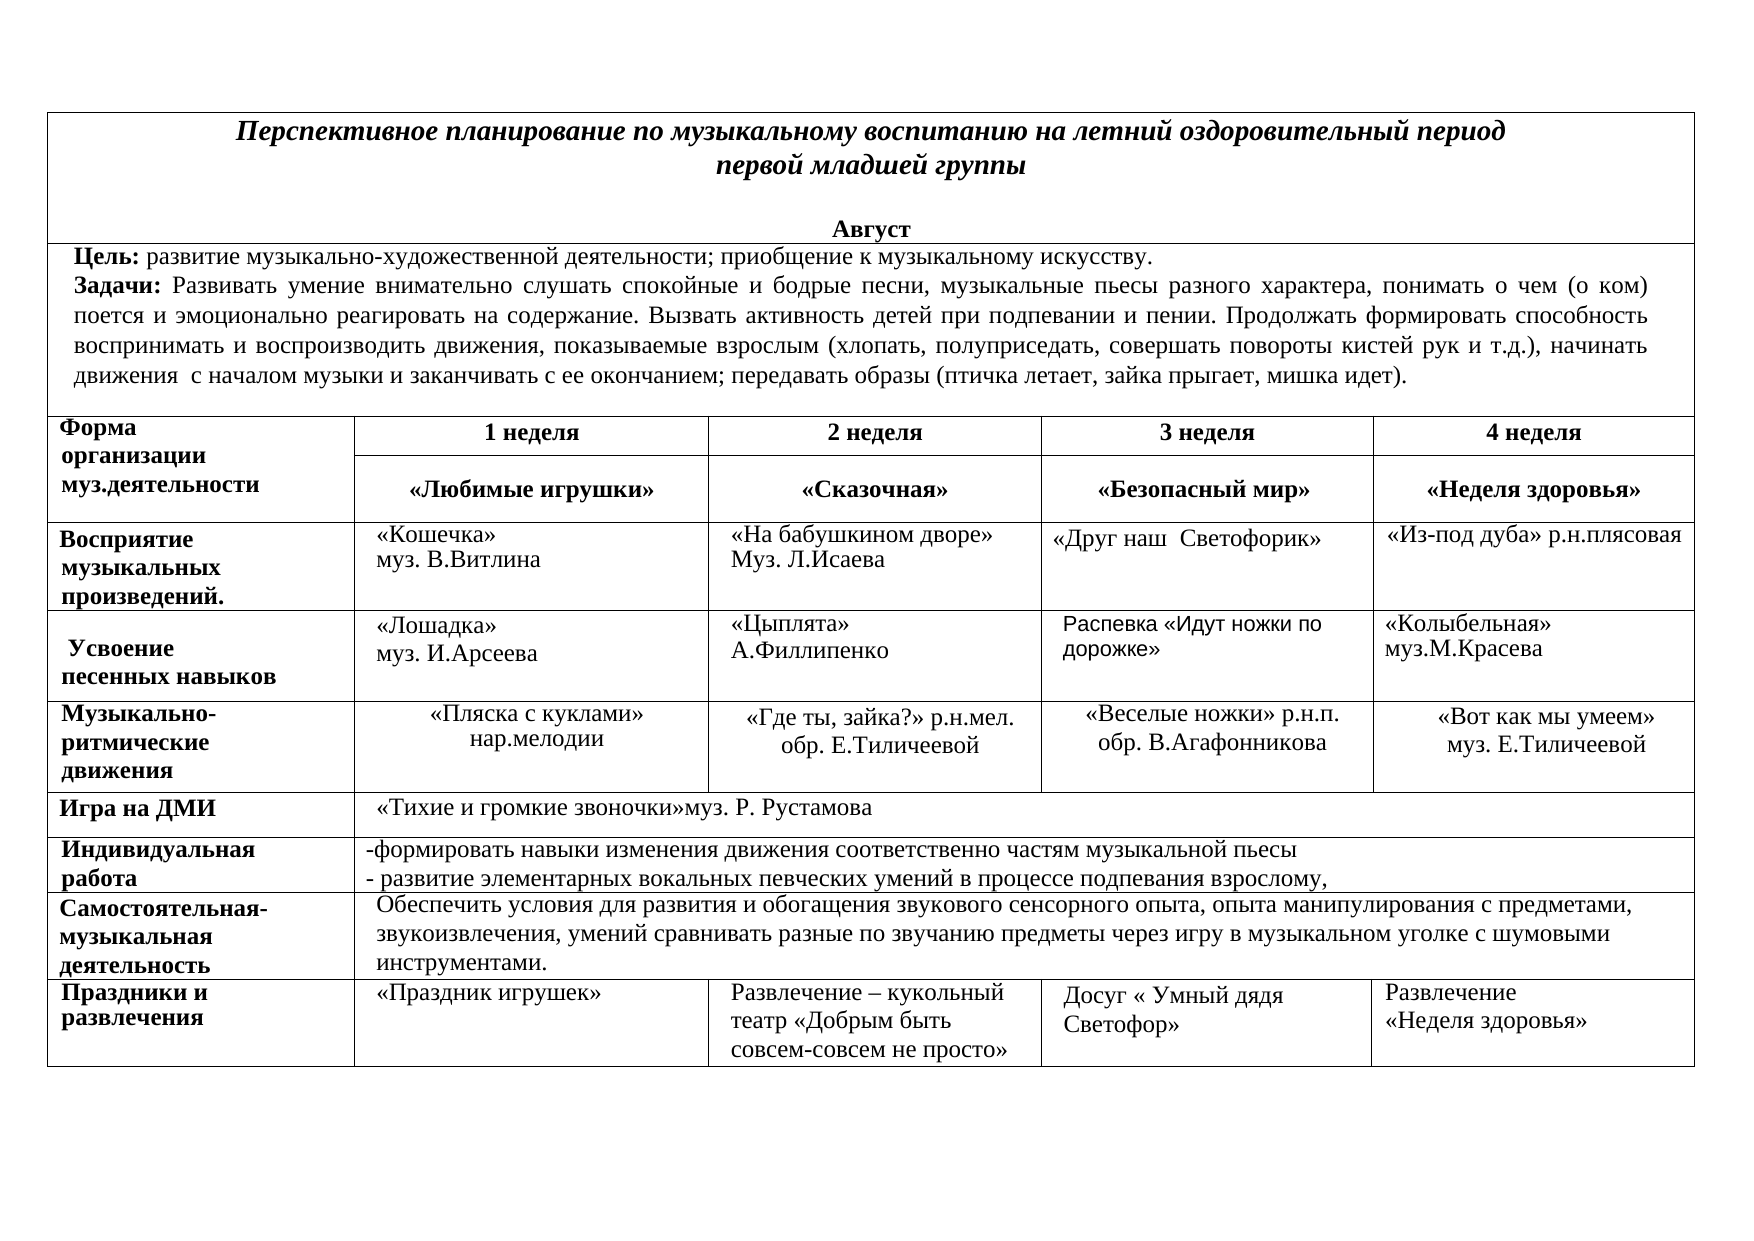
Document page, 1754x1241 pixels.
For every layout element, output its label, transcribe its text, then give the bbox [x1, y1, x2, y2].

table_cell «Кошечка» муз. В.Витлина [355, 523, 708, 610]
table_cell «Из-под дуба» р.н.плясовая [1374, 523, 1694, 610]
table_cell Цель: развитие музыкально-художественной деятельности; приобщение к музыкальному искусству. Задачи: Развивать умение внимательно слушать спокойные и бодрые песни, музыкальные пьесы разного характера, понимать о чем (о ком) поется и эмоционально реагировать на содержание. Вызвать активность детей при подпевании и пении. Продолжать формировать способность воспринимать и воспроизводить движения, показываемые взрослым (хлопать, полуприседать, совершать повороты кистей рук и т.д.), начинать движения с началом музыки и заканчивать с ее окончанием; передавать образы (птичка летает, зайка прыгает, мишка идет). [48, 244, 1694, 416]
table_cell «На бабушкином дворе» Муз. Л.Исаева [709, 523, 1041, 610]
table_cell Игра на ДМИ [48, 793, 354, 837]
table_cell Досуг « Умный дядя Светофор» [1042, 980, 1371, 1066]
table_cell Развлечение «Неделя здоровья» [1372, 980, 1694, 1066]
table_cell Распевка «Идут ножки по дорожке» [1042, 611, 1373, 701]
table_cell «Где ты, зайка?» р.н.мел. обр. Е.Тиличеевой [709, 702, 1041, 792]
table_cell Индивидуальная работа [48, 838, 354, 892]
table_cell Обеспечить условия для развития и обогащения звукового сенсорного опыта, опыта манипулирования с предметами, звукоизвлечения, умений сравнивать разные по звучанию предметы через игру в музыкальном уголке с шумовыми инструментами. [355, 893, 1694, 979]
table_cell 3 неделя [1042, 417, 1373, 455]
table_cell «Любимые игрушки» [355, 456, 708, 522]
table_cell «Лошадка» муз. И.Арсеева [355, 611, 708, 701]
table_cell «Безопасный мир» [1042, 456, 1373, 522]
table_cell «Колыбельная» муз.М.Красева [1374, 611, 1694, 701]
table_cell «Пляска с куклами» нар.мелодии [355, 702, 708, 792]
table_cell Усвоение песенных навыков [48, 611, 354, 701]
table_cell Форма организации муз.деятельности [48, 417, 354, 522]
table_cell -формировать навыки изменения движения соответственно частям музыкальной пьесы - развитие элементарных вокальных певческих умений в процессе подпевания взрослому, [355, 838, 1694, 892]
table_cell «Неделя здоровья» [1374, 456, 1694, 522]
table_header Перспективное планирование по музыкальному воспитанию на летний оздоровительный период первой младшей группы Август [48, 113, 1694, 243]
table_cell Самостоятельная-музыкальная деятельность [48, 893, 354, 979]
table_cell «Друг наш Светофорик» [1042, 523, 1373, 610]
table_cell 2 неделя [709, 417, 1041, 455]
table_cell «Праздник игрушек» [355, 980, 708, 1066]
table_cell Развлечение – кукольный театр «Добрым быть совсем-совсем не просто» [709, 980, 1041, 1066]
table_cell Восприятие музыкальных произведений. [48, 523, 354, 610]
table_cell Праздники и развлечения [48, 980, 354, 1066]
table_cell «Вот как мы умеем» муз. Е.Тиличеевой [1374, 702, 1694, 792]
table_cell «Тихие и громкие звоночки»муз. Р. Рустамова [355, 793, 1694, 837]
table_cell «Цыплята» А.Филлипенко [709, 611, 1041, 701]
table_cell «Веселые ножки» р.н.п. обр. В.Агафонникова [1042, 702, 1373, 792]
table_cell 1 неделя [355, 417, 708, 455]
table_cell Музыкально- ритмические движения [48, 702, 354, 792]
table_cell «Сказочная» [709, 456, 1041, 522]
table_cell 4 неделя [1374, 417, 1694, 455]
